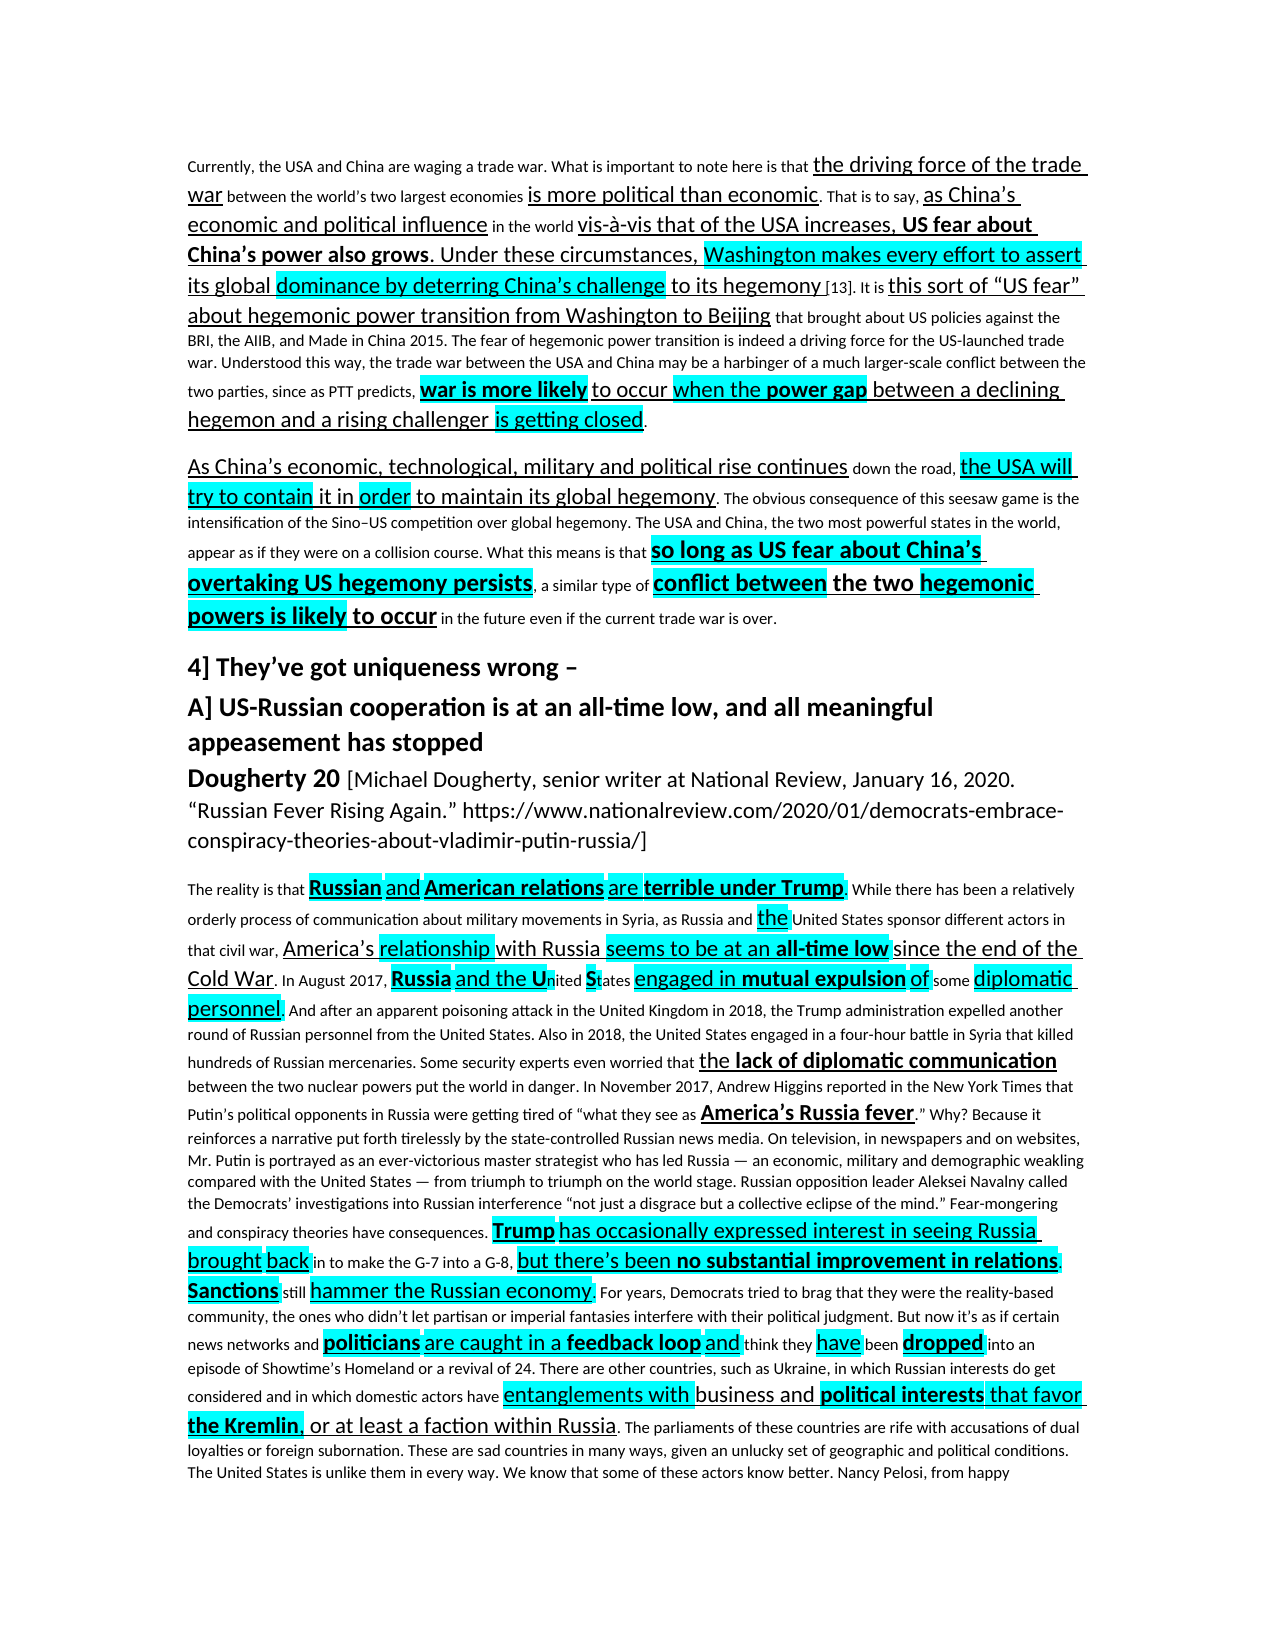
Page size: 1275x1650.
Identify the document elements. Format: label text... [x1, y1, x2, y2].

text Currently, the USA and China are waging a trade war. What is important to note here is that the driving force of the trade war between the world’s two largest economies is more political than economic. That is to say, as China’s economic and political influence in the world vis-à-vis that of the USA increases, US fear about China’s power also grows. Under these circumstances, Washington makes every effort to assert its global dominance by deterring China’s challenge to its hegemony [13]. It is this sort of “US fear” about hegemonic power transition from Washington to Beijing that brought about US policies against the BRI, the AIIB, and Made in China 2015. The fear of hegemonic power transition is indeed a driving force for the US-launched trade war. Understood this way, the trade war between the USA and China may be a harbinger of a much larger-scale conflict between the two parties, since as PTT predicts, war is more likely to occur when the power gap between a declining hegemon and a rising challenger is getting closed. [187, 266, 1087, 433]
text As China’s economic, technological, military and political rise continues down the road, the USA will try to contain it in order to maintain its global hegemony. The obvious consequence of this seesaw game is the intensification of the Sino–US competition over global hegemony. The USA and China, the two most powerful states in the world, appear as if they were on a collision course. What this means is that so long as US fear about China’s overtaking US hegemony persists, a similar type of conflict between the two hegemonic powers is likely to occur in the future even if the current trade war is over. [187, 452, 1087, 631]
subtitle 4] They’ve got uniqueness wrong – [187, 650, 1087, 683]
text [187, 873, 1087, 1483]
text Currently, the USA and China are waging a trade war. What is important to note here is that the driving force of the trade war between the world’s two largest economies is more political than economic. That is to say, as China’s economic and political influence in the world vis-à-vis that of the USA increases, US fear about China’s power also grows. Under these circumstances, Washington makes every effort to assert its global dominance by deterring China’s challenge to its hegemony [13]. It is this sort of “US fear” about hegemonic power transition from Washington to Beijing that brought about US policies against the BRI, the AIIB, and Made in China 2015. The fear of hegemonic power transition is indeed a driving force for the US-launched trade war. Understood this way, the trade war between the USA and China may be a harbinger of a much larger-scale conflict between the two parties, since as PTT predicts, war is more likely to occur when the power gap between a declining hegemon and a rising challenger is getting closed. [187, 150, 1087, 265]
text Dougherty 20 [Michael Dougherty, senior writer at National Review, January 16, 2020. “Russian Fever Rising Again.” https://www.nationalreview.com/2020/01/democrats-embrace-conspiracy-theories-about-vladimir-putin-russia/] [187, 761, 1087, 854]
subtitle A] US-Russian cooperation is at an all-time low, and all meaningful appeasement has stopped [187, 690, 1087, 758]
